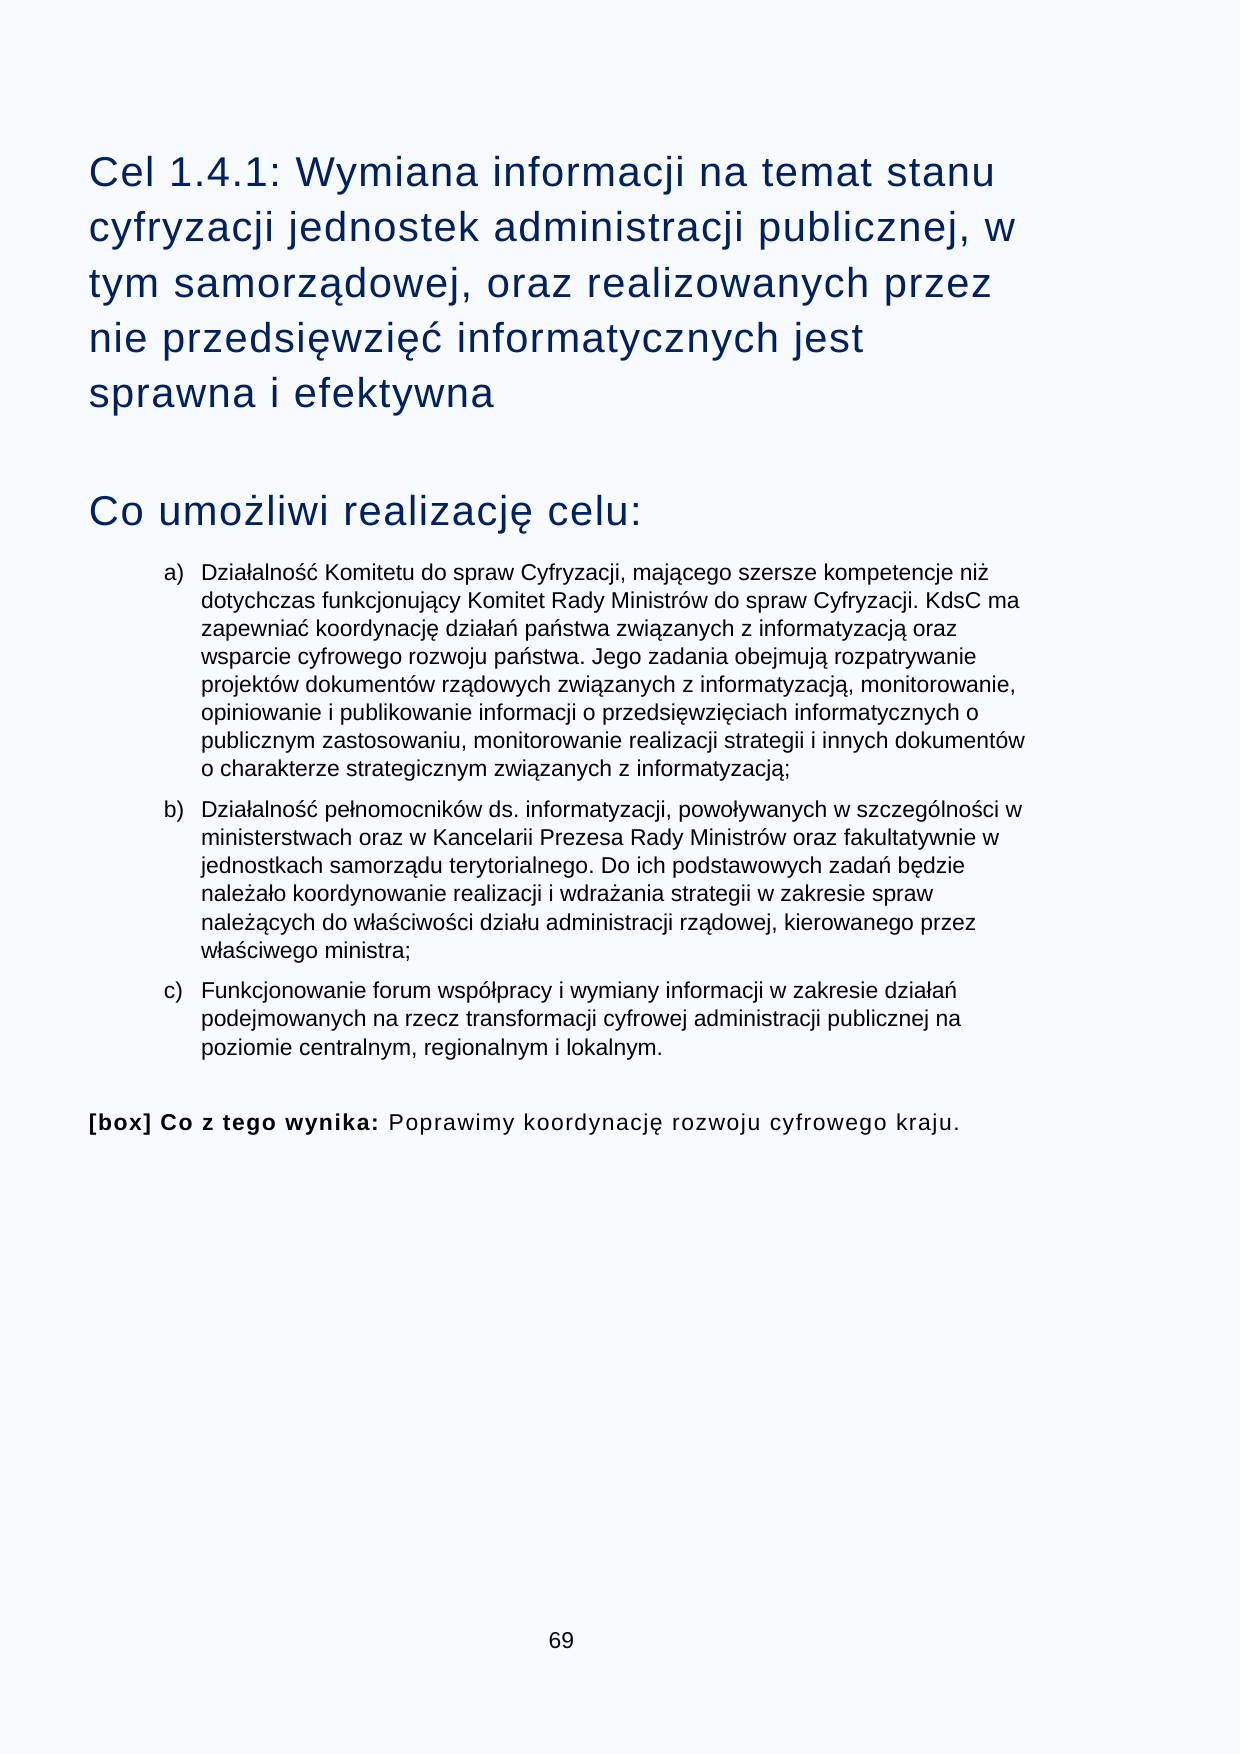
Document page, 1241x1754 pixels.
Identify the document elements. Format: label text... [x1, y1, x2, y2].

subtitle Co umożliwi realizację celu: [89, 487, 1033, 535]
subtitle Cel 1.4.1: Wymiana informacji na temat stanu cyfryzacji jednostek administracji publicznej, w tym samorządowej, oraz realizowanych przez nie przedsięwzięć informatycznych jest sprawna i efektywna [89, 148, 1033, 416]
list Działalność Komitetu do spraw Cyfryzacji, mającego szersze kompetencje niż dotychczas funkcjonujący Komitet Rady Ministrów do spraw Cyfryzacji. KdsC ma zapewniać koordynację działań państwa związanych z informatyzacją oraz wsparcie cyfrowego rozwoju państwa. Jego zadania obejmują rozpatrywanie projektów dokumentów rządowych związanych z informatyzacją, monitorowanie, opiniowanie i publikowanie informacji o przedsięwzięciach informatycznych o publicznym zastosowaniu, monitorowanie realizacji strategii i innych dokumentów o charakterze strategicznym związanych z informatyzacją; [164, 558, 1033, 782]
list Działalność pełnomocników ds. informatyzacji, powoływanych w szczególności w ministerstwach oraz w Kancelarii Prezesa Rady Ministrów oraz fakultatywnie w jednostkach samorządu terytorialnego. Do ich podstawowych zadań będzie należało koordynowanie realizacji i wdrażania strategii w zakresie spraw należących do właściwości działu administracji rządowej, kierowanego przez właściwego ministra; [164, 796, 1033, 963]
subtitle [box] Co z tego wynika: Poprawimy koordynację rozwoju cyfrowego kraju. Cel 1.4.2: Przedsięwzięcia informatyczne są realizowane i zarządzane w sposób skoordynowany, przejrzysty i efektywny [89, 1108, 1033, 1135]
list Funkcjonowanie forum współpracy i wymiany informacji w zakresie działań podejmowanych na rzecz transformacji cyfrowej administracji publicznej na poziomie centralnym, regionalnym i lokalnym. [164, 977, 1033, 1060]
